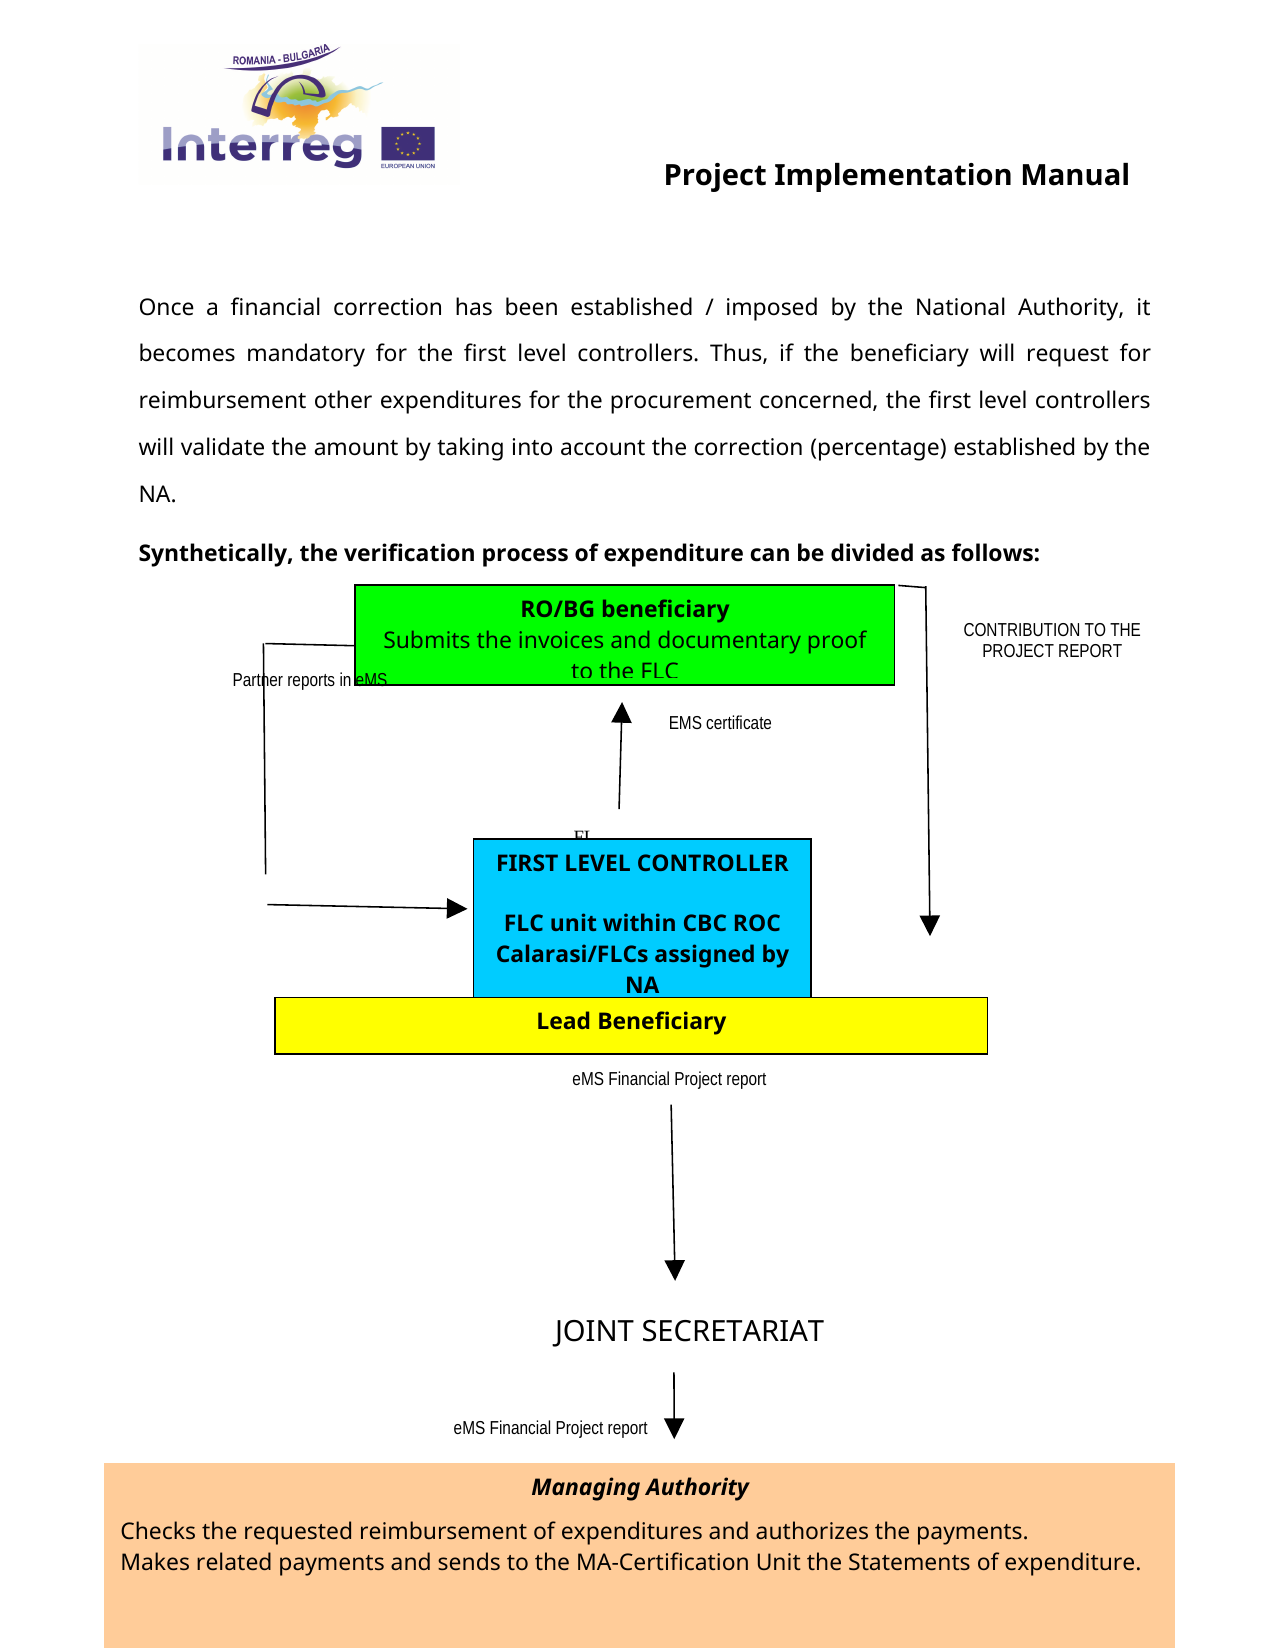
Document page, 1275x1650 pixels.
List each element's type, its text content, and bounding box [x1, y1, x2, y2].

text Synthetically, the verification process of expenditure can be divided as follows: [138, 537, 1152, 568]
text JOINT SECRETARIAT [227, 1310, 1152, 1350]
picture [138, 44, 461, 185]
text Once a financial correction has been established / imposed by the National Authority, it becomes mandatory for the first level controllers. Thus, if the beneficiary will request for reimbursement other expenditures for the procurement concerned, the first level controllers will validate the amount by taking into account the correction (percentage) established by the NA. [138, 290, 1152, 509]
